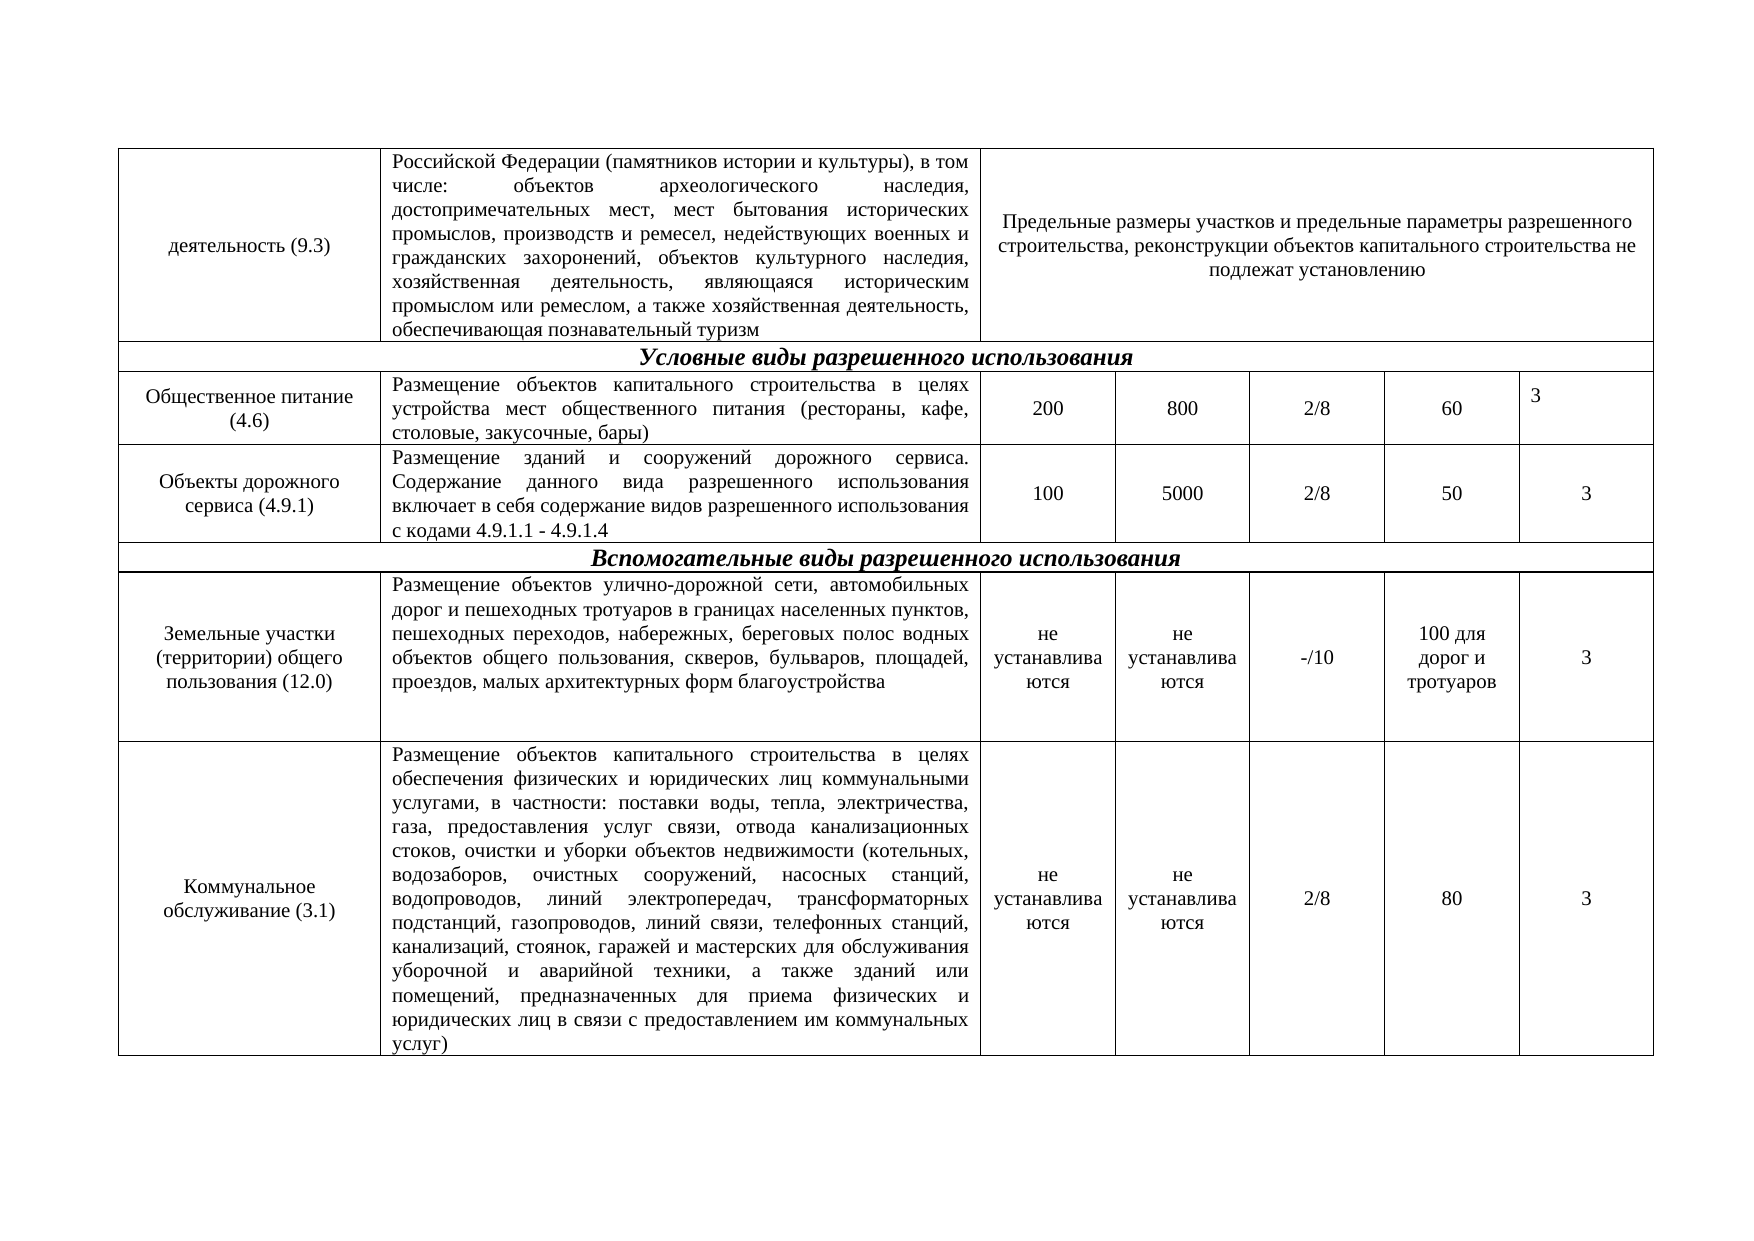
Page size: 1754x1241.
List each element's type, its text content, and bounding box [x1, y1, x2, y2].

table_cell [981, 149, 1653, 341]
table_cell Вспомогательные виды разрешенного использования [119, 543, 1653, 571]
table_cell Общественное питание (4.6) [119, 372, 380, 444]
table_cell Размещение объектов улично-дорожной сети, автомобильных дорог и пешеходных тротуаров в границах населенных пунктов, пешеходных переходов, набережных, береговых полос водных объектов общего пользования, скверов, бульваров, площадей, проездов, малых архитектурных форм благоустройства [381, 573, 980, 741]
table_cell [381, 149, 980, 341]
table_cell 3 [1520, 573, 1653, 741]
table_cell не устанавливаются [1116, 742, 1249, 1055]
table_cell 50 [1385, 445, 1519, 542]
table_cell 3 [1520, 372, 1653, 444]
table_cell 3 [1520, 445, 1653, 542]
table_cell 100 для дорог и тротуаров [1385, 573, 1519, 741]
table_cell не устанавливаются [981, 573, 1115, 741]
table_cell 2/8 [1250, 445, 1384, 542]
table_cell Коммунальное обслуживание (3.1) [119, 742, 380, 1055]
table_cell не устанавливаются [981, 742, 1115, 1055]
table_cell 100 [981, 445, 1115, 542]
table_cell Размещение объектов капитального строительства в целях устройства мест общественного питания (рестораны, кафе, столовые, закусочные, бары) [381, 372, 980, 444]
table_cell 3 [1520, 742, 1653, 1055]
table_cell Размещение зданий и сооружений дорожного сервиса. Содержание данного вида разрешенного использования включает в себя содержание видов разрешенного использования с кодами 4.9.1.1 - 4.9.1.4 [381, 445, 980, 542]
table_cell 200 [981, 372, 1115, 444]
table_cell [119, 149, 380, 341]
table_cell Условные виды разрешенного использования [119, 342, 1653, 371]
table_cell Земельные участки (территории) общего пользования (12.0) [119, 573, 380, 741]
table_cell 800 [1116, 372, 1249, 444]
table_cell Размещение объектов капитального строительства в целях обеспечения физических и юридических лиц коммунальными услугами, в частности: поставки воды, тепла, электричества, газа, предоставления услуг связи, отвода канализационных стоков, очистки и уборки объектов недвижимости (котельных, водозаборов, очистных сооружений, насосных станций, водопроводов, линий электропередач, трансформаторных подстанций, газопроводов, линий связи, телефонных станций, канализаций, стоянок, гаражей и мастерских для обслуживания уборочной и аварийной техники, а также зданий или помещений, предназначенных для приема физических и юридических лиц в связи с предоставлением им коммунальных услуг) [381, 742, 980, 1055]
table_cell не устанавливаются [1116, 573, 1249, 741]
table_cell 60 [1385, 372, 1519, 444]
table_cell 2/8 [1250, 372, 1384, 444]
table_cell 2/8 [1250, 742, 1384, 1055]
table_cell Объекты дорожного сервиса (4.9.1) [119, 445, 380, 542]
table_cell 80 [1385, 742, 1519, 1055]
table_cell 5000 [1116, 445, 1249, 542]
table_cell -/10 [1250, 573, 1384, 741]
